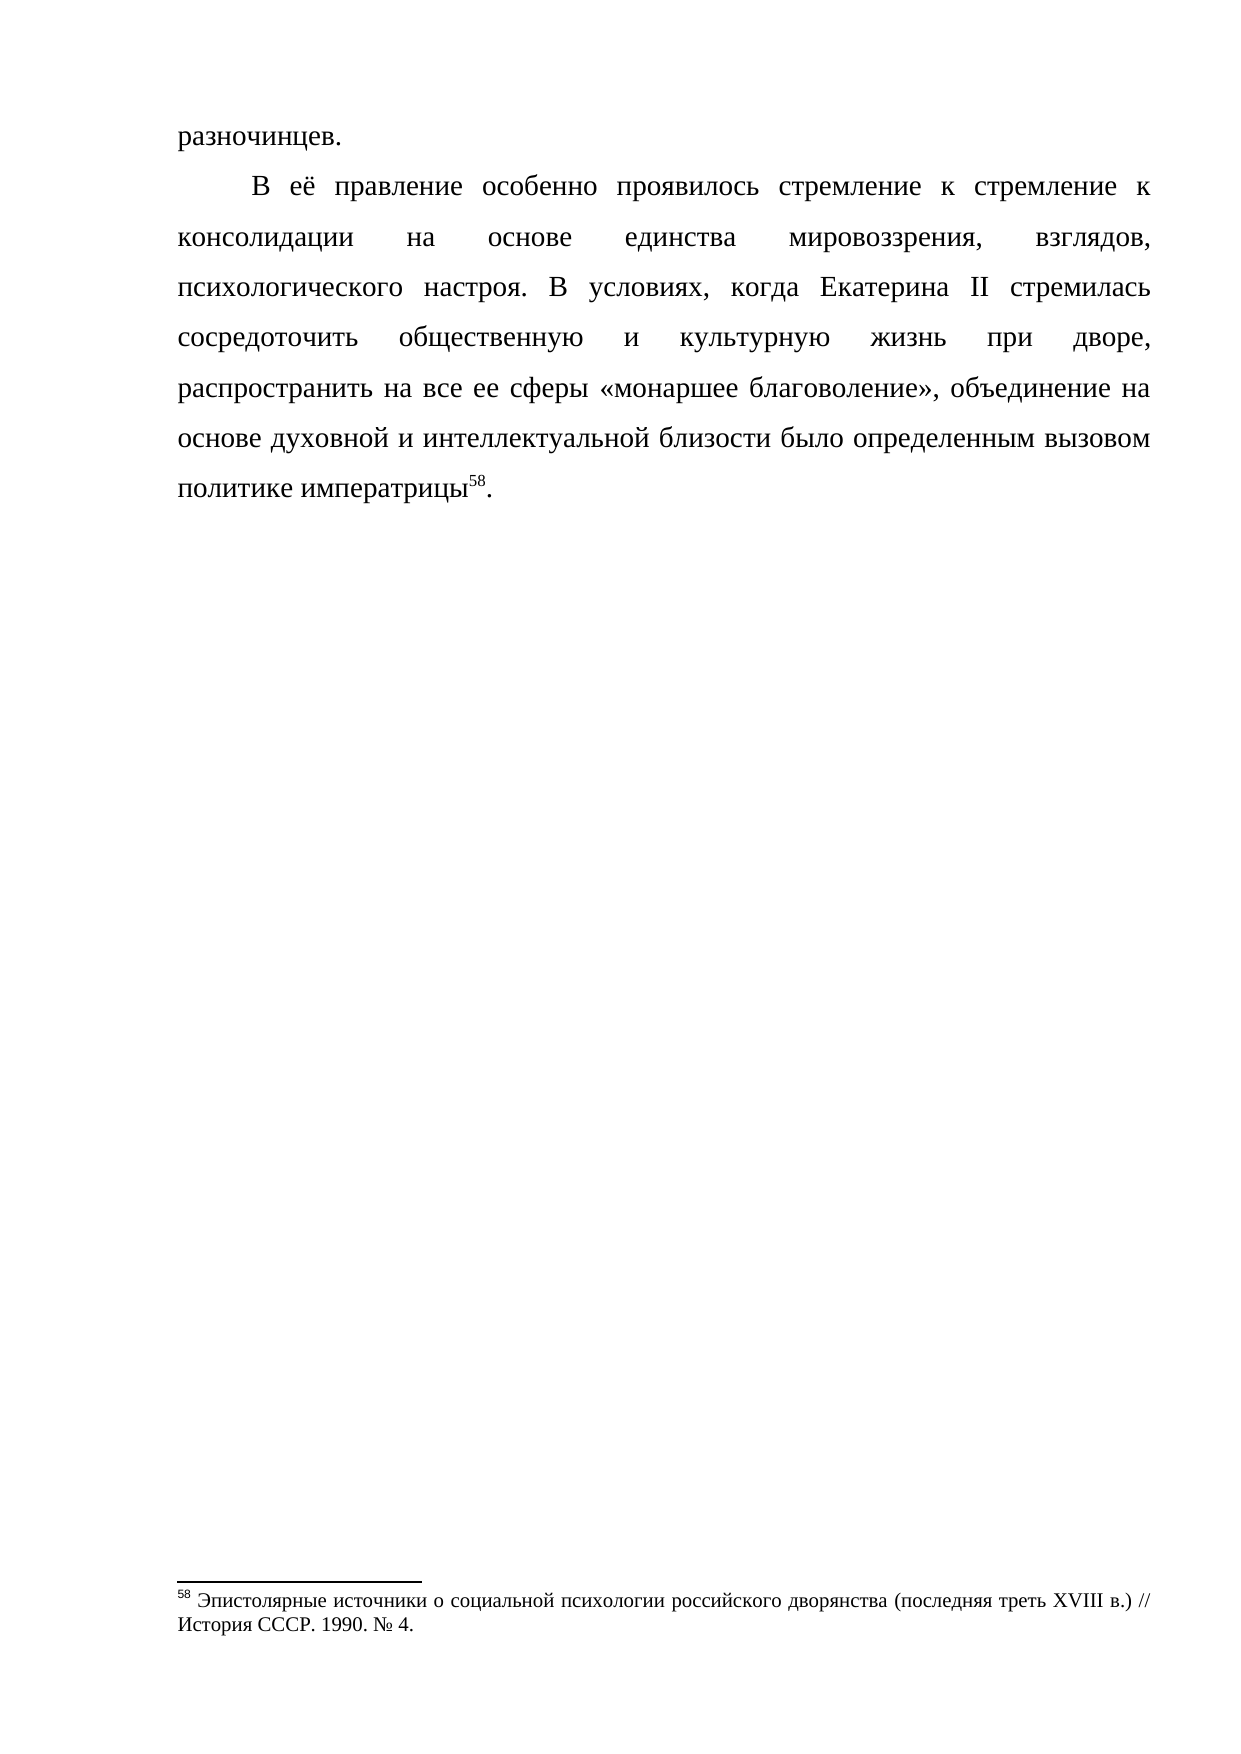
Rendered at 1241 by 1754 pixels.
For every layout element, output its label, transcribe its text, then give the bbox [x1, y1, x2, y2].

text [177, 118, 1152, 152]
text В её правление особенно проявилось стремление к стремление к консолидации на основе единства мировоззрения, взглядов, психологического настроя. В условиях, когда Екатерина II стремилась сосредоточить общественную и культурную жизнь при дворе, распространить на все ее сферы «монаршее благоволение», объединение на основе духовной и интеллектуальной близости было определенным вызовом политике императрицы. [177, 168, 1152, 504]
